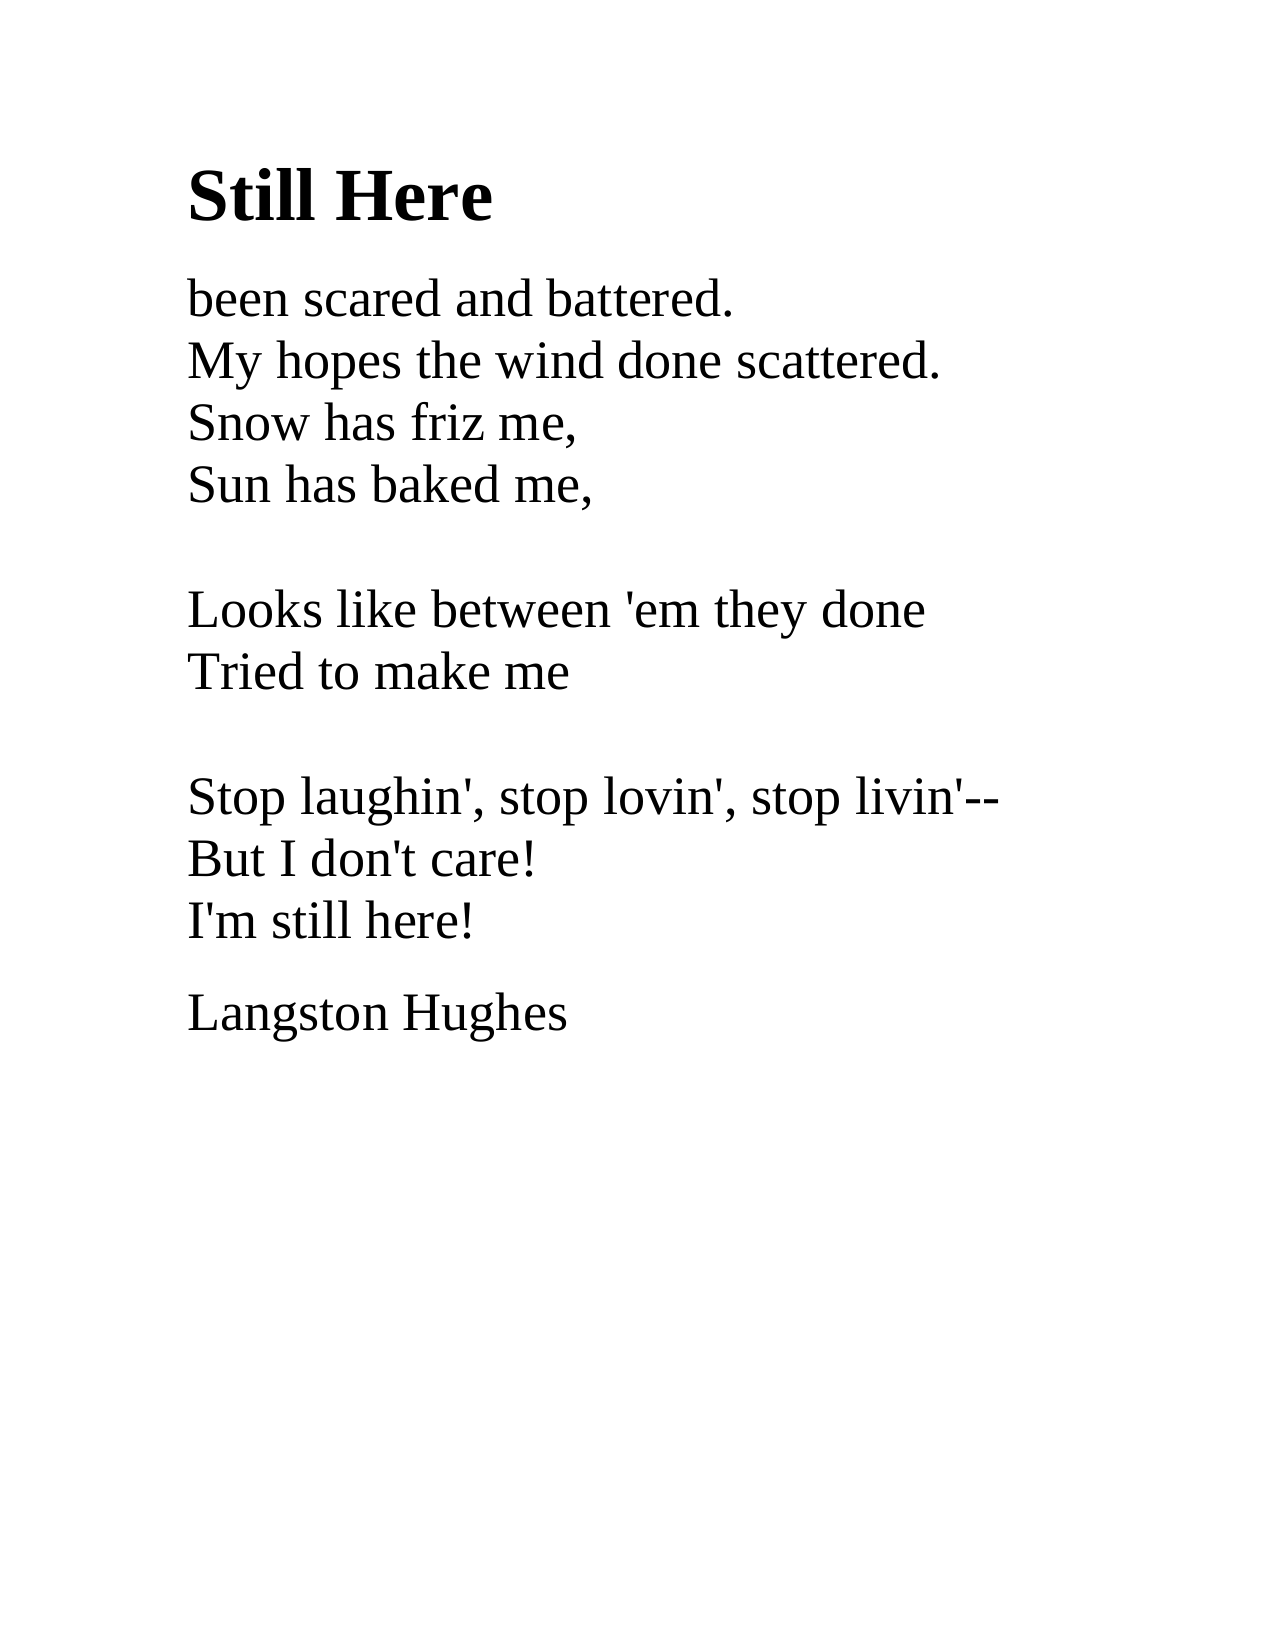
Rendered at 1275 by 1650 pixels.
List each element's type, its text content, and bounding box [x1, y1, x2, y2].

text Still Here [187, 150, 1087, 236]
text Langston Hughes [187, 980, 1087, 1042]
text been scared and battered. My hopes the wind done scattered. Snow has friz me, Sun has baked me, Looks like between 'em they done Tried to make me Stop laughin', stop lovin', stop livin'-- But I don't care! I'm still here! [187, 265, 1087, 951]
